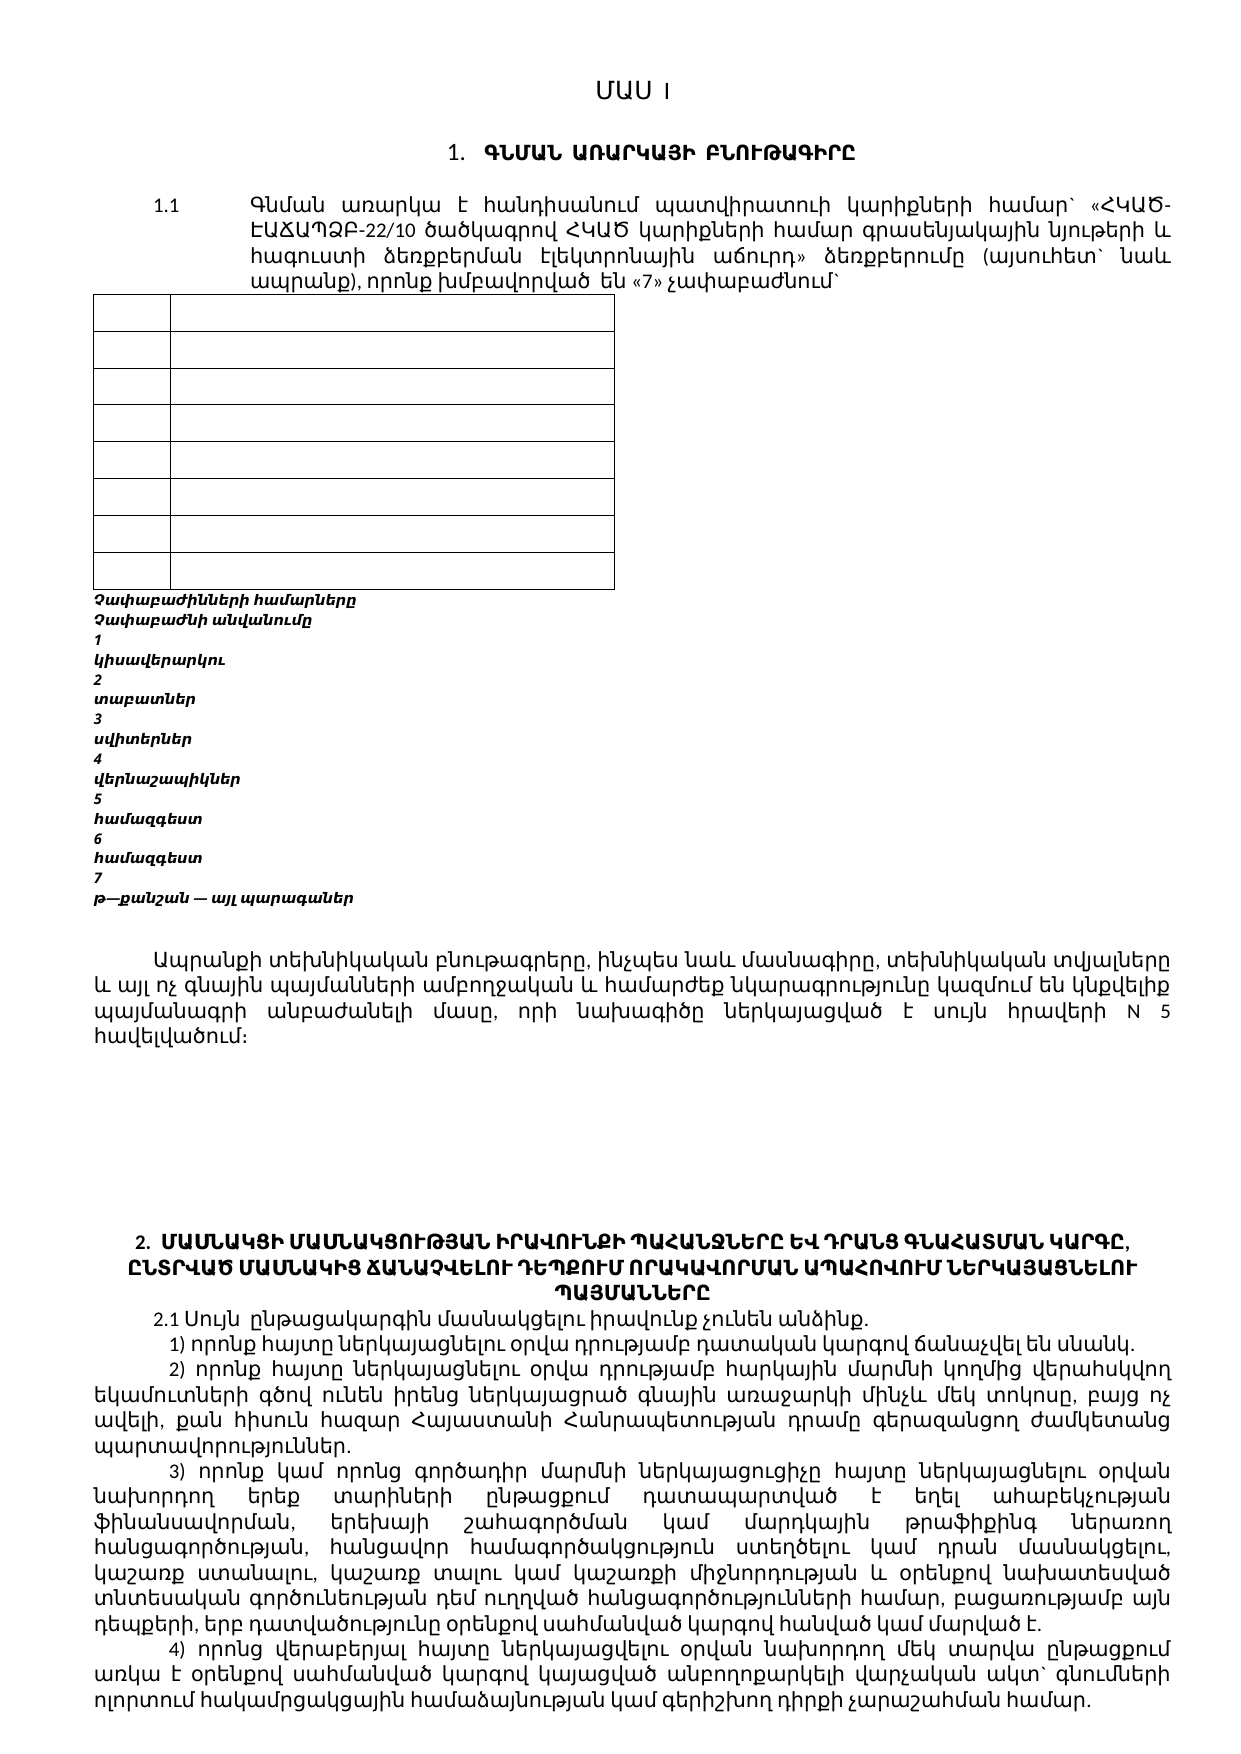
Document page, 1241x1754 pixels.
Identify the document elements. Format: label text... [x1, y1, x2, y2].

list ԳՆՄԱՆ ԱՌԱՐԿԱՅԻ ԲՆՈՒԹԱԳԻՐԸ [131, 136, 1171, 167]
text 2) որոնք հայտը ներկայացնելու օրվա դրությամբ հարկային մարմնի կողմից վերահսկվող եկամուտների գծով ունեն իրենց ներկայացրած գնային առաջարկի մինչև մեկ տոկոսը, բայց ոչ ավելի, քան հիսուն հազար Հայաստանի Հանրապետության դրամը գերազանցող ժամկետանց պարտավորություններ. [94, 1357, 1171, 1458]
text 1) որոնք հայտը ներկայացնելու օրվա դրությամբ դատական կարգով ճանաչվել են սնանկ. [94, 1331, 1171, 1357]
text 2. ՄԱՍՆԱԿՑԻ ՄԱՍՆԱԿՑՈՒԹՅԱՆ ԻՐԱՎՈՒՆՔԻ ՊԱՀԱՆՋՆԵՐԸ ԵՎ ԴՐԱՆՑ ԳՆԱՀԱՏՄԱՆ ԿԱՐԳԸ, ԸՆՏՐՎԱԾ ՄԱՍՆԱԿԻՑ ՃԱՆԱՉՎԵԼՈՒ ԴԵՊՔՈՒՄ ՈՐԱԿԱՎՈՐՄԱՆ ԱՊԱՀՈՎՈՒՄ ՆԵՐԿԱՅԱՑՆԵԼՈՒ ՊԱՅՄԱՆՆԵՐԸ [94, 1229, 1171, 1306]
subtitle Գնման առարկա է հանդիսանում պատվիրատուի կարիքների համար` «ՀԿԱԾ-ԷԱՃԱՊՁԲ-22/10 ծածկագրով ՀԿԱԾ կարիքների համար գրասենյակային նյութերի և հագուստի ձեռքբերման էլեկտրոնային աճուրդ» ձեռքբերումը (այսուհետ` նաև ապրանք), որոնք խմբավորված են «7» չափաբաժնում` [153, 192, 1171, 294]
text ՄԱՍ I [94, 75, 1171, 106]
text Ապրանքի տեխնիկական բնութագրերը, ինչպես նաև մասնագիրը, տեխնիկական տվյալները և այլ ոչ գնային պայմանների ամբողջական և համարժեք նկարագրությունը կազմում են կնքվելիք պայմանագրի անբաժանելի մասը, որի նախագիծը ներկայացված է սույն հրավերի N 5 հավելվածում։ [94, 947, 1171, 1049]
text 2.1 Սույն ընթացակարգին մասնակցելու իրավունք չունեն անձինք. [94, 1306, 1171, 1331]
text 3) որոնք կամ որոնց գործադիր մարմնի ներկայացուցիչը հայտը ներկայացնելու օրվան նախորդող երեք տարիների ընթացքում դատապարտված է եղել ահաբեկչության ֆինանսավորման, երեխայի շահագործման կամ մարդկային թրաֆիքինգ ներառող հանցագործության, հանցավոր համագործակցություն ստեղծելու կամ դրան մասնակցելու, կաշառք ստանալու, կաշառք տալու կամ կաշառքի միջնորդության և օրենքով նախատեսված տնտեսական գործունեության դեմ ուղղված հանցագործությունների համար, բացառությամբ այն դեպքերի, երբ դատվածությունը օրենքով սահմանված կարգով հանված կամ մարված է. [94, 1458, 1171, 1636]
text 4) որոնց վերաբերյալ հայտը ներկայացվելու օրվան նախորդող մեկ տարվա ընթացքում առկա է օրենքով սահմանված կարգով կայացված անբողոքարկելի վարչական ակտ` գնումների ոլորտում հակամրցակցային համաձայնության կամ գերիշխող դիրքի չարաշահման համար. [94, 1636, 1171, 1712]
